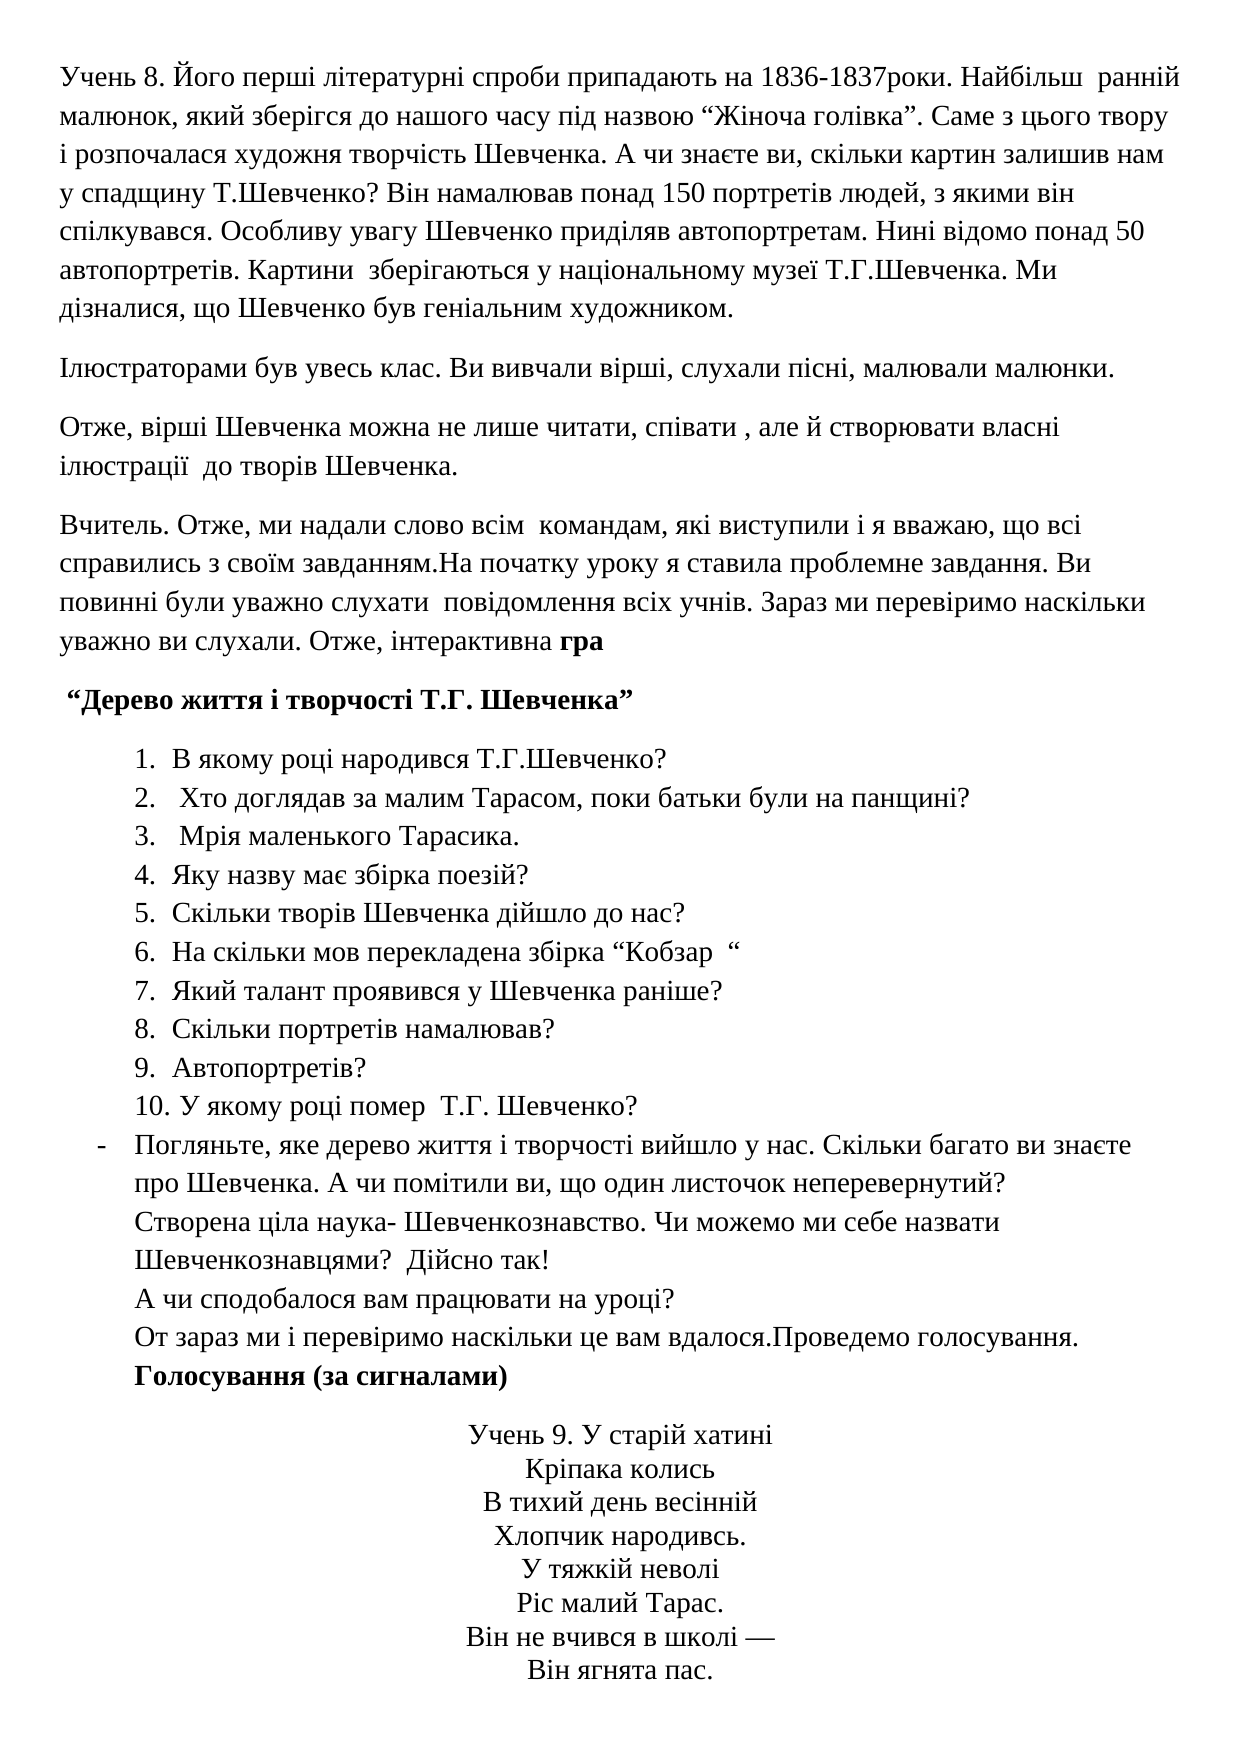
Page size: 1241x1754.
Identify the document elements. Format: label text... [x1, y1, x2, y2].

text Ріс малий Тарас. [59, 1585, 1181, 1619]
list Погляньте, яке дерево життя і творчості вийшло у нас. Скільки багато ви знаєте про Шевченка. А чи помітили ви, що один листочок неперевернутий? [97, 1127, 1181, 1199]
list На скільки мов перекладена збірка “Кобзар “ [134, 934, 1181, 968]
list Хто доглядав за малим Тарасом, поки батьки були на панщині? [134, 780, 1181, 813]
list Створена ціла наука- Шевченкознавство. Чи можемо ми себе назвати Шевченкознавцями? Дійсно так! [134, 1204, 1181, 1276]
list Автопортретів? [134, 1050, 1181, 1083]
list У якому році помер Т.Г. Шевченко? [134, 1088, 1181, 1122]
text Учень 8. Його перші літературні спроби припадають на 1836-1837роки. Найбільш ранній малюнок, який зберігся до нашого часу під назвою “Жіноча голівка”. Саме з цього твору і розпочалася художня творчість Шевченка. А чи знаєте ви, скільки картин залишив нам у спадщину Т.Шевченко? Він намалював понад 150 портретів людей, з якими він спілкувався. Особливу увагу Шевченко приділяв автопортретам. Нині відомо понад 50 автопортретів. Картини зберігаються у національному музеї Т.Г.Шевченка. Ми дізналися, що Шевченко був геніальним художником. [59, 59, 1181, 324]
list Скільки портретів намалював? [134, 1011, 1181, 1045]
text Учень 9. У старій хатині [59, 1417, 1181, 1451]
text Отже, вірші Шевченка можна не лише читати, співати , але й створювати власні ілюстрації до творів Шевченка. [59, 409, 1181, 481]
text Вчитель. Отже, ми надали слово всім командам, які виступили і я вважаю, що всі справились з своїм завданням.На початку уроку я ставила проблемне завдання. Ви повинні були уважно слухати повідомлення всіх учнів. Зараз ми перевіримо наскільки уважно ви слухали. Отже, інтерактивна гра [59, 507, 1181, 656]
list Голосування (за сигналами) [134, 1358, 1181, 1392]
text У тяжкій неволі [59, 1552, 1181, 1585]
list Яку назву має збірка поезій? [134, 857, 1181, 891]
list Скільки творів Шевченка дійшло до нас? [134, 896, 1181, 929]
list А чи сподобалося вам працювати на уроці? [134, 1281, 1181, 1314]
text Хлопчик народивсь. [59, 1518, 1181, 1552]
list От зараз ми і перевіримо наскільки це вам вдалося.Проведемо голосування. [134, 1319, 1181, 1353]
list Який талант проявився у Шевченка раніше? [134, 973, 1181, 1006]
text В тихий день весінній [59, 1484, 1181, 1518]
text Кріпака колись [59, 1451, 1181, 1484]
list В якому році народився Т.Г.Шевченко? [134, 741, 1181, 775]
list Мрія маленького Тарасика. [134, 818, 1181, 852]
text “Дерево життя і творчості Т.Г. Шевченка” [59, 682, 1181, 716]
text Він ягнята пас. [59, 1652, 1181, 1686]
text Ілюстраторами був увесь клас. Ви вивчали вірші, слухали пісні, малювали малюнки. [59, 350, 1181, 383]
text Він не вчився в школі — [59, 1619, 1181, 1652]
